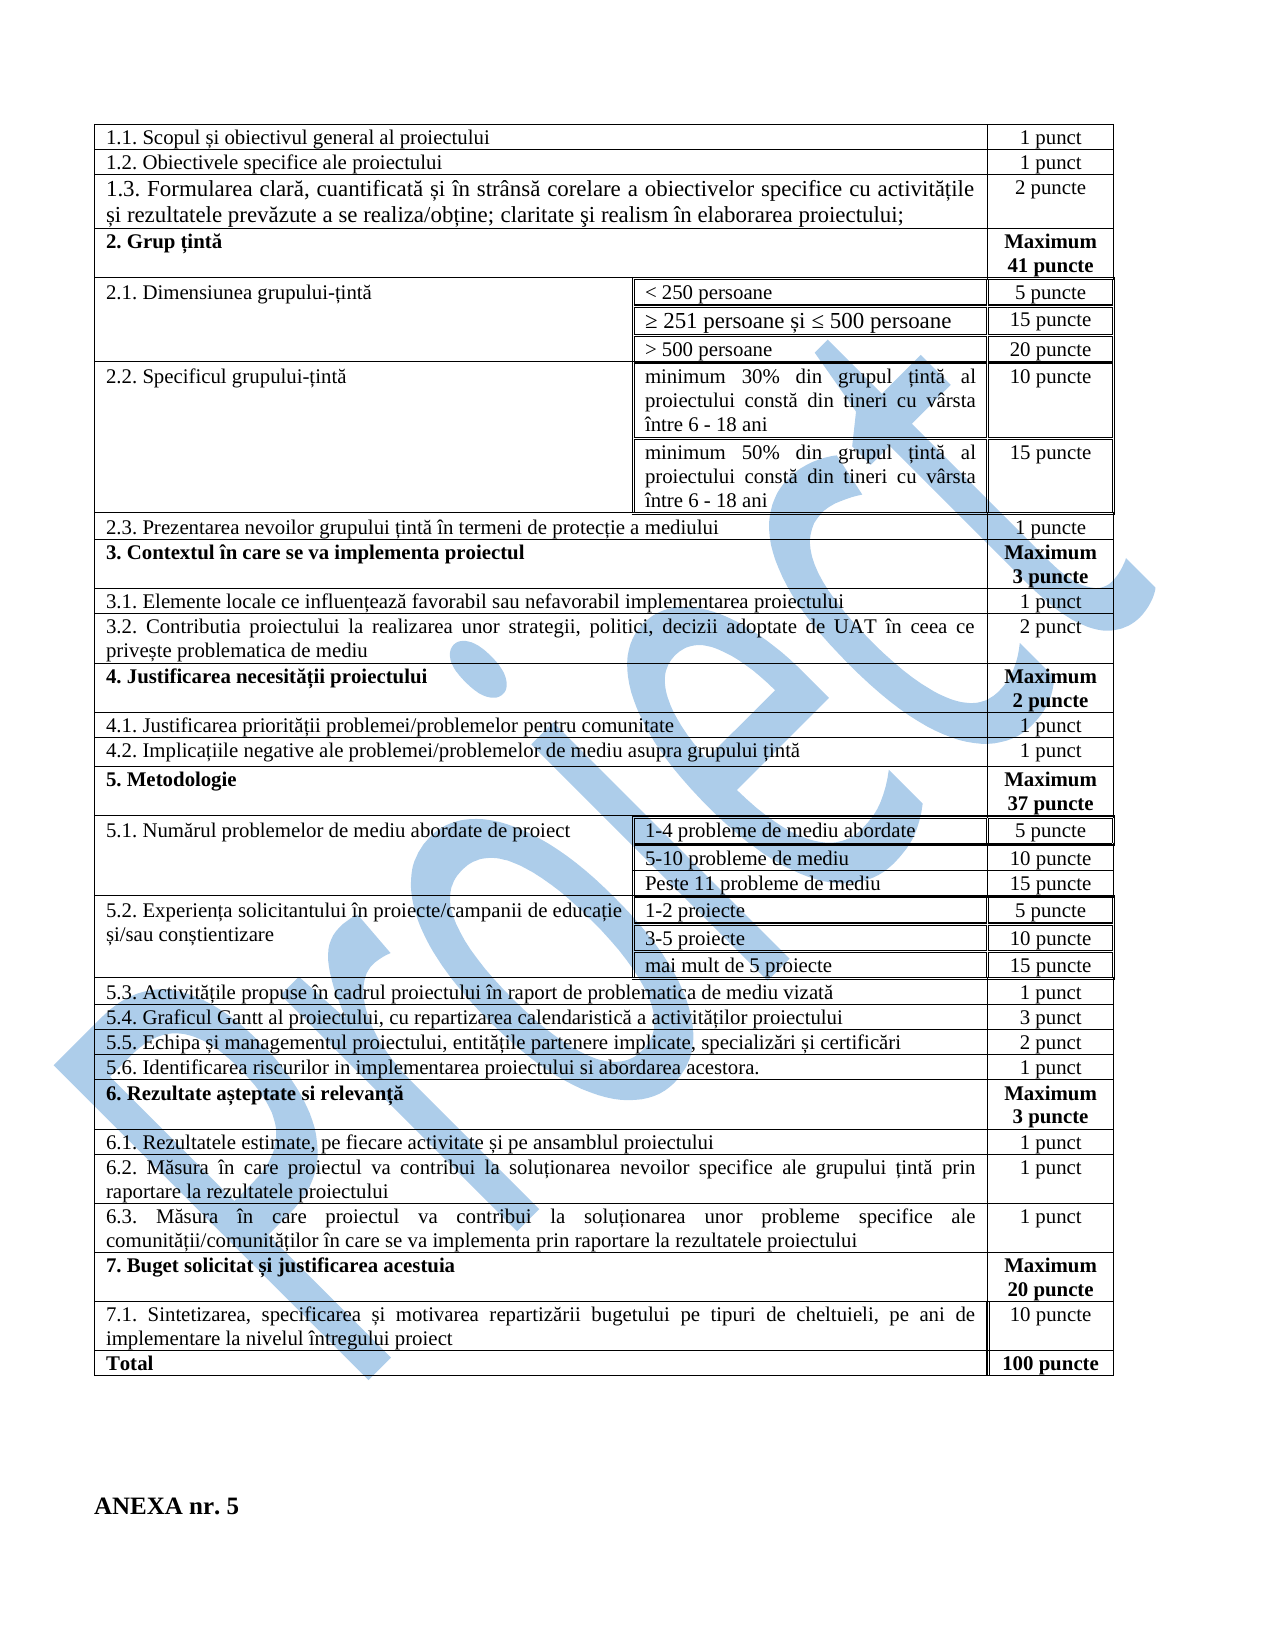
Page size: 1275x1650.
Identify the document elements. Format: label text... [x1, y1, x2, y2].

table_cell 7. Buget solicitat și justificarea acestuia [95, 1253, 987, 1301]
table_cell 7.1. Sintetizarea, specificarea și motivarea repartizării bugetului pe tipuri de cheltuieli, pe ani de implementare la nivelul întregului proiect [95, 1302, 986, 1350]
table_cell 2.2. Specificul grupului-țintă [95, 362, 632, 512]
table_cell 2.1. Dimensiunea grupului-țintă [95, 278, 632, 361]
table_cell Maximum 20 puncte [988, 1253, 1113, 1301]
table_cell mai mult de 5 proiecte [635, 953, 986, 977]
table_cell 5.6. Identificarea riscurilor in implementarea proiectului si abordarea acestora. [95, 1055, 987, 1079]
table_cell 2.3. Prezentarea nevoilor grupului țintă în termeni de protecție a mediului [95, 513, 987, 539]
table_cell 5.4. Graficul Gantt al proiectului, cu repartizarea calendaristică a activităților proiectului [95, 1005, 987, 1029]
table_cell 3.2. Contributia proiectului la realizarea unor strategii, politici, decizii adoptate de UAT în ceea ce privește problematica de mediu [95, 614, 987, 662]
table_cell 10 puncte [988, 846, 1113, 870]
table_cell Peste 11 probleme de mediu [635, 871, 987, 895]
table_cell 1 punct [988, 713, 1113, 737]
table_cell 5 puncte [989, 819, 1112, 842]
table_cell Maximum 2 puncte [988, 664, 1113, 712]
table_cell > 500 persoane [635, 337, 986, 361]
table_cell < 250 persoane [635, 280, 986, 304]
table_cell 10 puncte [990, 1302, 1113, 1350]
table_cell 2. Grup țintă [95, 229, 987, 277]
table_cell Maximum 37 puncte [988, 767, 1113, 815]
table_cell 4. Justificarea necesității proiectului [95, 664, 987, 712]
table_cell ≥ 251 persoane și ≤ 500 persoane [635, 308, 986, 334]
table_cell 1 punct [988, 589, 1113, 613]
table_cell Maximum 41 puncte [988, 229, 1113, 277]
table_cell 1 punct [988, 1055, 1113, 1079]
table_cell 3 punct [988, 1005, 1113, 1029]
table_cell 5. Metodologie [95, 767, 987, 815]
table_cell 1 punct [988, 150, 1113, 174]
table_cell 1 punct [988, 980, 1113, 1004]
table_cell 1.3. Formularea clară, cuantificată și în strânsă corelare a obiectivelor specifice cu activitățile și rezultatele prevăzute a se realiza/obține; claritate şi realism în elaborarea proiectului; [95, 175, 987, 228]
table_cell 2 puncte [988, 175, 1113, 228]
table_cell 5 puncte [989, 898, 1112, 922]
table_cell 2 punct [988, 1030, 1113, 1054]
table_cell 4.2. Implicațiile negative ale problemei/problemelor de mediu asupra grupului țintă [95, 738, 987, 766]
table_cell 6.2. Măsura în care proiectul va contribui la soluționarea nevoilor specifice ale grupului țintă prin raportare la rezultatele proiectului [95, 1155, 987, 1203]
table_cell 1-4 probleme de mediu abordate [635, 819, 986, 842]
table_cell 1.1. Scopul și obiectivul general al proiectului [95, 125, 987, 149]
table_cell 6. Rezultate așteptate si relevanță [95, 1080, 987, 1128]
table_cell 10 puncte [989, 926, 1112, 949]
table_cell 1 punct [988, 125, 1113, 149]
table_cell 10 puncte [989, 364, 1112, 436]
table_cell minimum 30% din grupul țintă al proiectului constă din tineri cu vârsta între 6 - 18 ani [635, 364, 986, 436]
table_cell 5.1. Numărul problemelor de mediu abordate de proiect [95, 816, 632, 895]
table_cell 100 puncte [990, 1351, 1113, 1375]
table_cell Total [95, 1351, 986, 1375]
table_cell 1 punct [988, 1130, 1113, 1154]
table_cell 5-10 probleme de mediu [635, 846, 987, 870]
table_cell 2 punct [988, 614, 1113, 662]
table_cell 1 punct [988, 1204, 1113, 1252]
table_cell 15 puncte [989, 440, 1112, 512]
table_cell 5.2. Experiența solicitantului în proiecte/campanii de educație și/sau conștientizare [95, 896, 632, 977]
table_cell 1 punct [988, 1155, 1113, 1203]
table_cell 3.1. Elemente locale ce influențează favorabil sau nefavorabil implementarea proiectului [95, 589, 987, 613]
table_cell 6.3. Măsura în care proiectul va contribui la soluționarea unor probleme specifice ale comunității/comunităților în care se va implementa prin raportare la rezultatele proiectului [95, 1204, 987, 1252]
table_cell 5.3. Activitățile propuse în cadrul proiectului în raport de problematica de mediu vizată [95, 978, 987, 1004]
table_cell 3-5 proiecte [635, 926, 986, 949]
table_cell minimum 50% din grupul țintă al proiectului constă din tineri cu vârsta între 6 - 18 ani [635, 440, 986, 512]
table_cell 20 puncte [989, 337, 1112, 361]
table_cell 1.2. Obiectivele specifice ale proiectului [95, 150, 987, 174]
table_cell Maximum 3 puncte [988, 540, 1113, 588]
table_cell 4.1. Justificarea priorității problemei/problemelor pentru comunitate [95, 713, 987, 737]
table_cell 15 puncte [988, 871, 1113, 895]
table_cell 1 puncte [988, 515, 1113, 539]
table_cell 3. Contextul în care se va implementa proiectul [95, 540, 987, 588]
table_cell 1-2 proiecte [635, 898, 986, 922]
table_cell Maximum 3 puncte [988, 1080, 1113, 1128]
text ANEXA nr. 5 [94, 1491, 1113, 1520]
table_cell 5.5. Echipa și managementul proiectului, entitățile partenere implicate, specializări și certificări [95, 1030, 987, 1054]
table_cell 1 punct [988, 738, 1113, 766]
table_cell 5 puncte [989, 280, 1112, 304]
table_cell 15 puncte [989, 953, 1112, 977]
table_cell 6.1. Rezultatele estimate, pe fiecare activitate și pe ansamblul proiectului [95, 1130, 987, 1154]
table_cell 15 puncte [989, 308, 1112, 334]
